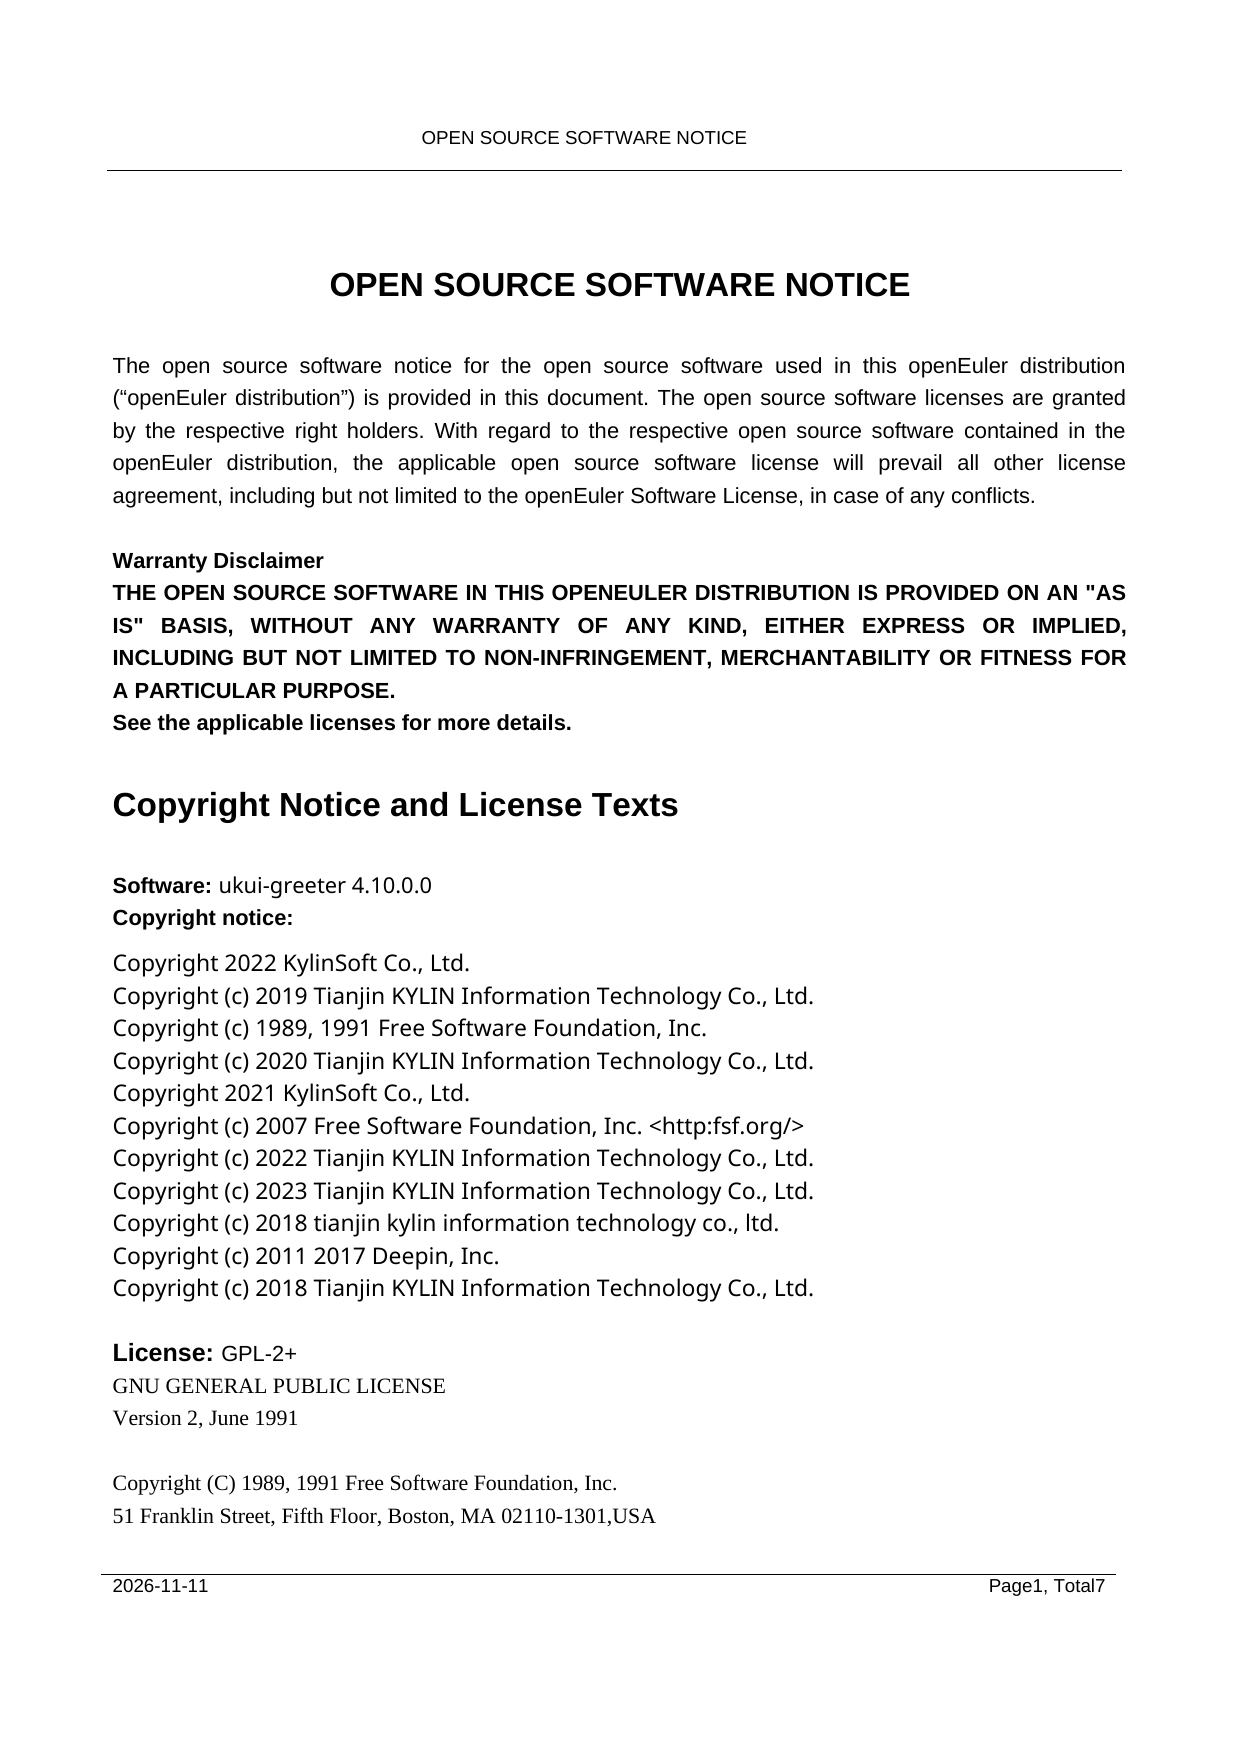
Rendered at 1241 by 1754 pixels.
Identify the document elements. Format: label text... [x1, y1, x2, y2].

text License: GPL-2+ [112, 1337, 1128, 1369]
text The open source software notice for the open source software used in this openEuler distribution (“openEuler distribution”) is provided in this document. The open source software licenses are granted by the respective right holders. With regard to the respective open source software contained in the openEuler distribution, the applicable open source software license will prevail all other license agreement, including but not limited to the openEuler Software License, in case of any conflicts. [112, 349, 1128, 511]
text Copyright Notice and License Texts [112, 771, 1128, 836]
text THE OPEN SOURCE SOFTWARE IN THIS OPENEULER DISTRIBUTION IS PROVIDED ON AN "AS IS" BASIS, WITHOUT ANY WARRANTY OF ANY KIND, EITHER EXPRESS OR IMPLIED, INCLUDING BUT NOT LIMITED TO NON-INFRINGEMENT, MERCHANTABILITY OR FITNESS FOR A PARTICULAR PURPOSE. See the applicable licenses for more details. [112, 576, 1128, 739]
text GNU GENERAL PUBLIC LICENSE [112, 1369, 1128, 1402]
text Copyright 2022 KylinSoft Co., Ltd. Copyright (c) 2019 Tianjin KYLIN Information Technology Co., Ltd. Copyright (c) 1989, 1991 Free Software Foundation, Inc. Copyright (c) 2020 Tianjin KYLIN Information Technology Co., Ltd. Copyright 2021 KylinSoft Co., Ltd. Copyright (c) 2007 Free Software Foundation, Inc. <http:fsf.org/> Copyright (c) 2022 Tianjin KYLIN Information Technology Co., Ltd. Copyright (c) 2023 Tianjin KYLIN Information Technology Co., Ltd. Copyright (c) 2018 tianjin kylin information technology co., ltd. Copyright (c) 2011 2017 Deepin, Inc. Copyright (c) 2018 Tianjin KYLIN Information Technology Co., Ltd. [112, 947, 1128, 1337]
text Warranty Disclaimer [112, 544, 1128, 576]
text Version 2, June 1991 [112, 1402, 1128, 1434]
title Software: ukui-greeter 4.10.0.0 [112, 869, 1128, 901]
text Copyright (C) 1989, 1991 Free Software Foundation, Inc. [112, 1467, 1128, 1499]
text Copyright notice: [112, 901, 1128, 934]
text 51 Franklin Street, Fifth Floor, Boston, MA 02110-1301,USA [112, 1499, 1128, 1532]
text OPEN SOURCE SOFTWARE NOTICE [112, 251, 1128, 316]
